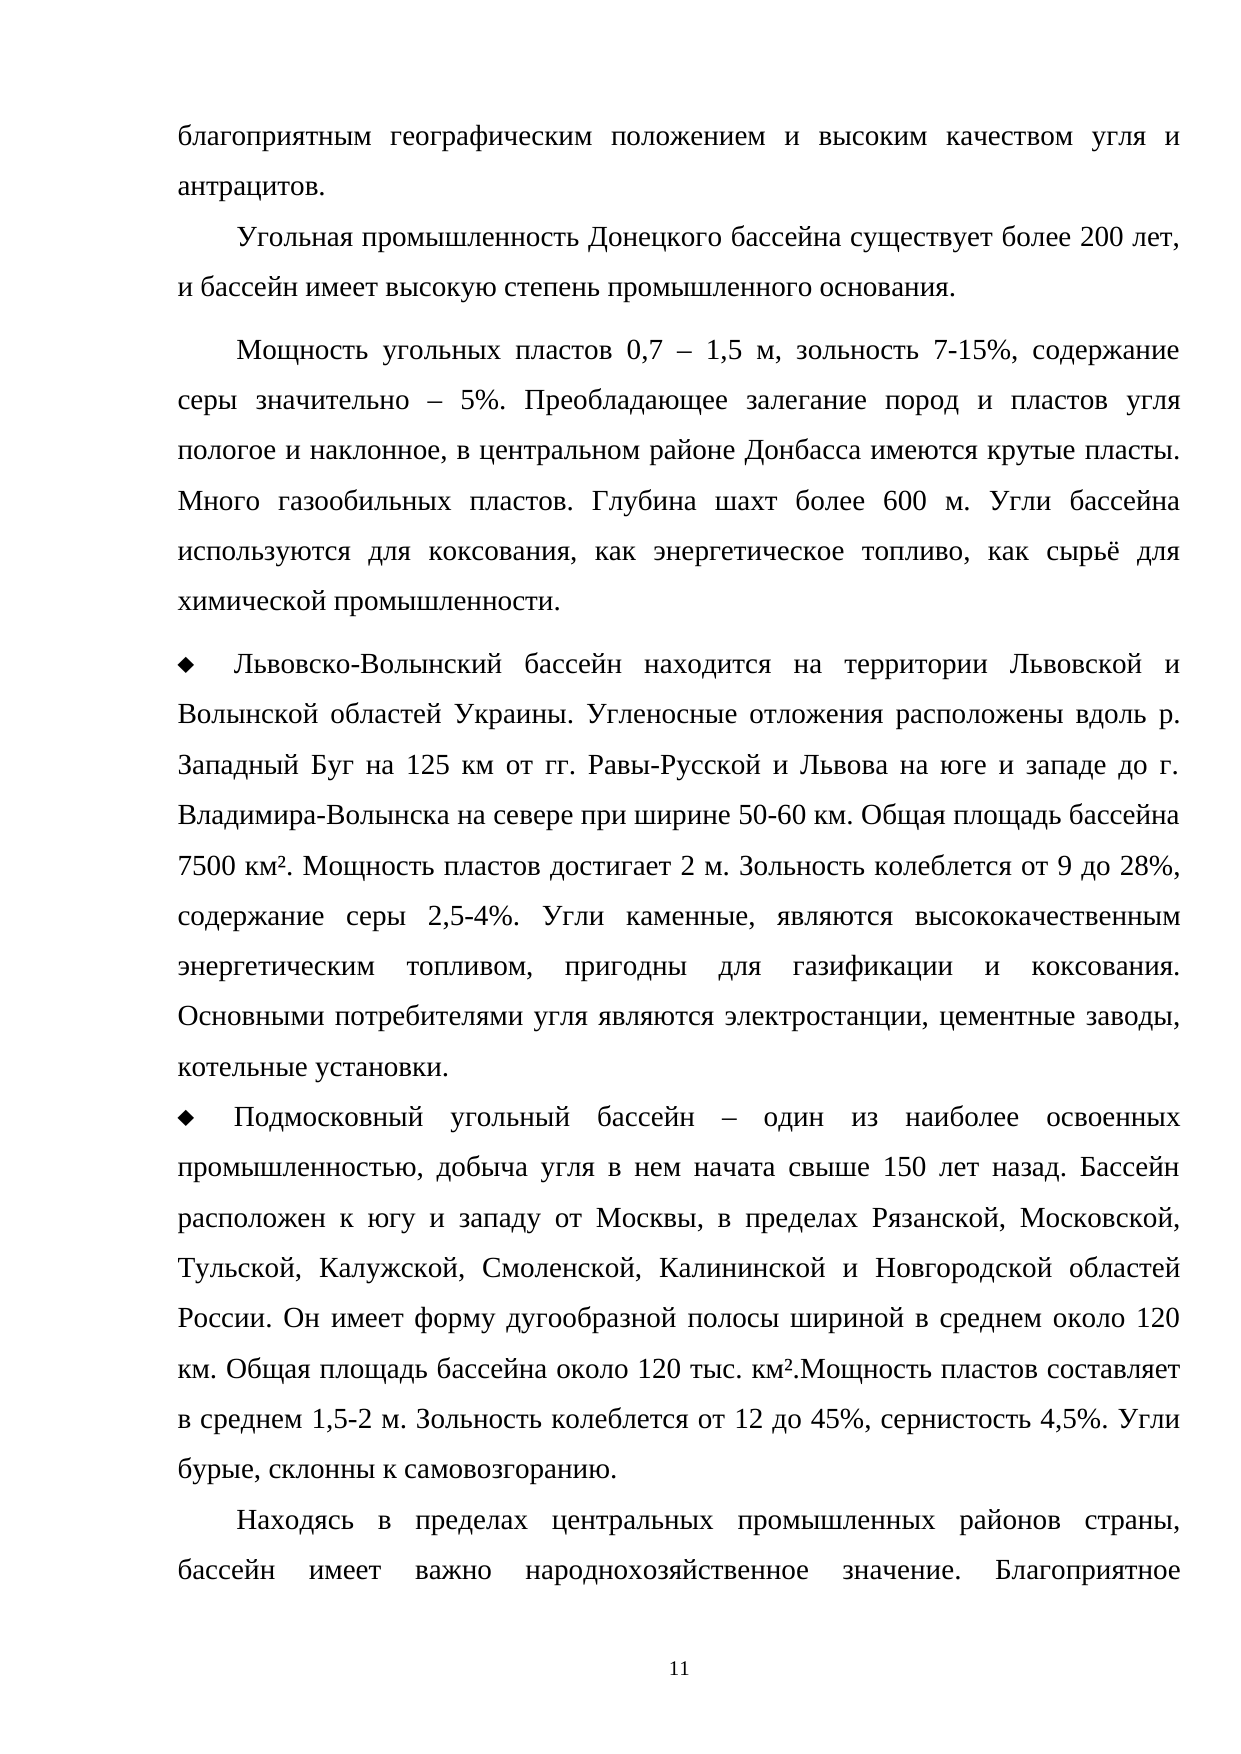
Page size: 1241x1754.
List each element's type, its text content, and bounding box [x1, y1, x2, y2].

list Львовско-Волынский бассейн находится на территории Львовской и Волынской областей Украины. Угленосные отложения расположены вдоль р. Западный Буг на от гг. Равы-Русской и Львова на юге и западе до г. Владимира-Волынска на севере при ширине 50-. Общая площадь бассейна 7500 км². Мощность пластов достигает . Зольность колеблется от 9 до 28%, содержание серы 2,5-4%. Угли каменные, являются высококачественным энергетическим топливом, пригодны для газификации и коксования. Основными потребителями угля являются электростанции, цементные заводы, котельные установки. [177, 646, 1181, 1082]
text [177, 1502, 1181, 1586]
text Угольная промышленность Донецкого бассейна существует более 200 лет, и бассейн имеет высокую степень промышленного основания. [177, 219, 1181, 303]
list Подмосковный угольный бассейн – один из наиболее освоенных промышленностью, добыча угля в нем начата свыше 150 лет назад. Бассейн расположен к югу и западу от Москвы, в пределах Рязанской, Московской, Тульской, Калужской, Смоленской, Калининской и Новгородской областей России. Он имеет форму дугообразной полосы шириной в среднем около . Общая площадь бассейна около 120 тыс. км².Мощность пластов составляет в среднем 1,5-. Зольность колеблется от 12 до 45%, сернистость 4,5%. Угли бурые, склонны к самовозгоранию. [177, 1099, 1181, 1485]
text Мощность угольных пластов 0,7 – , зольность 7-15%, содержание серы значительно – 5%. Преобладающее залегание пород и пластов угля пологое и наклонное, в центральном районе Донбасса имеются крутые пласты. Много газообильных пластов. Глубина шахт более . Угли бассейна используются для коксования, как энергетическое топливо, как сырьё для химической промышленности. [177, 332, 1181, 617]
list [177, 118, 1181, 202]
